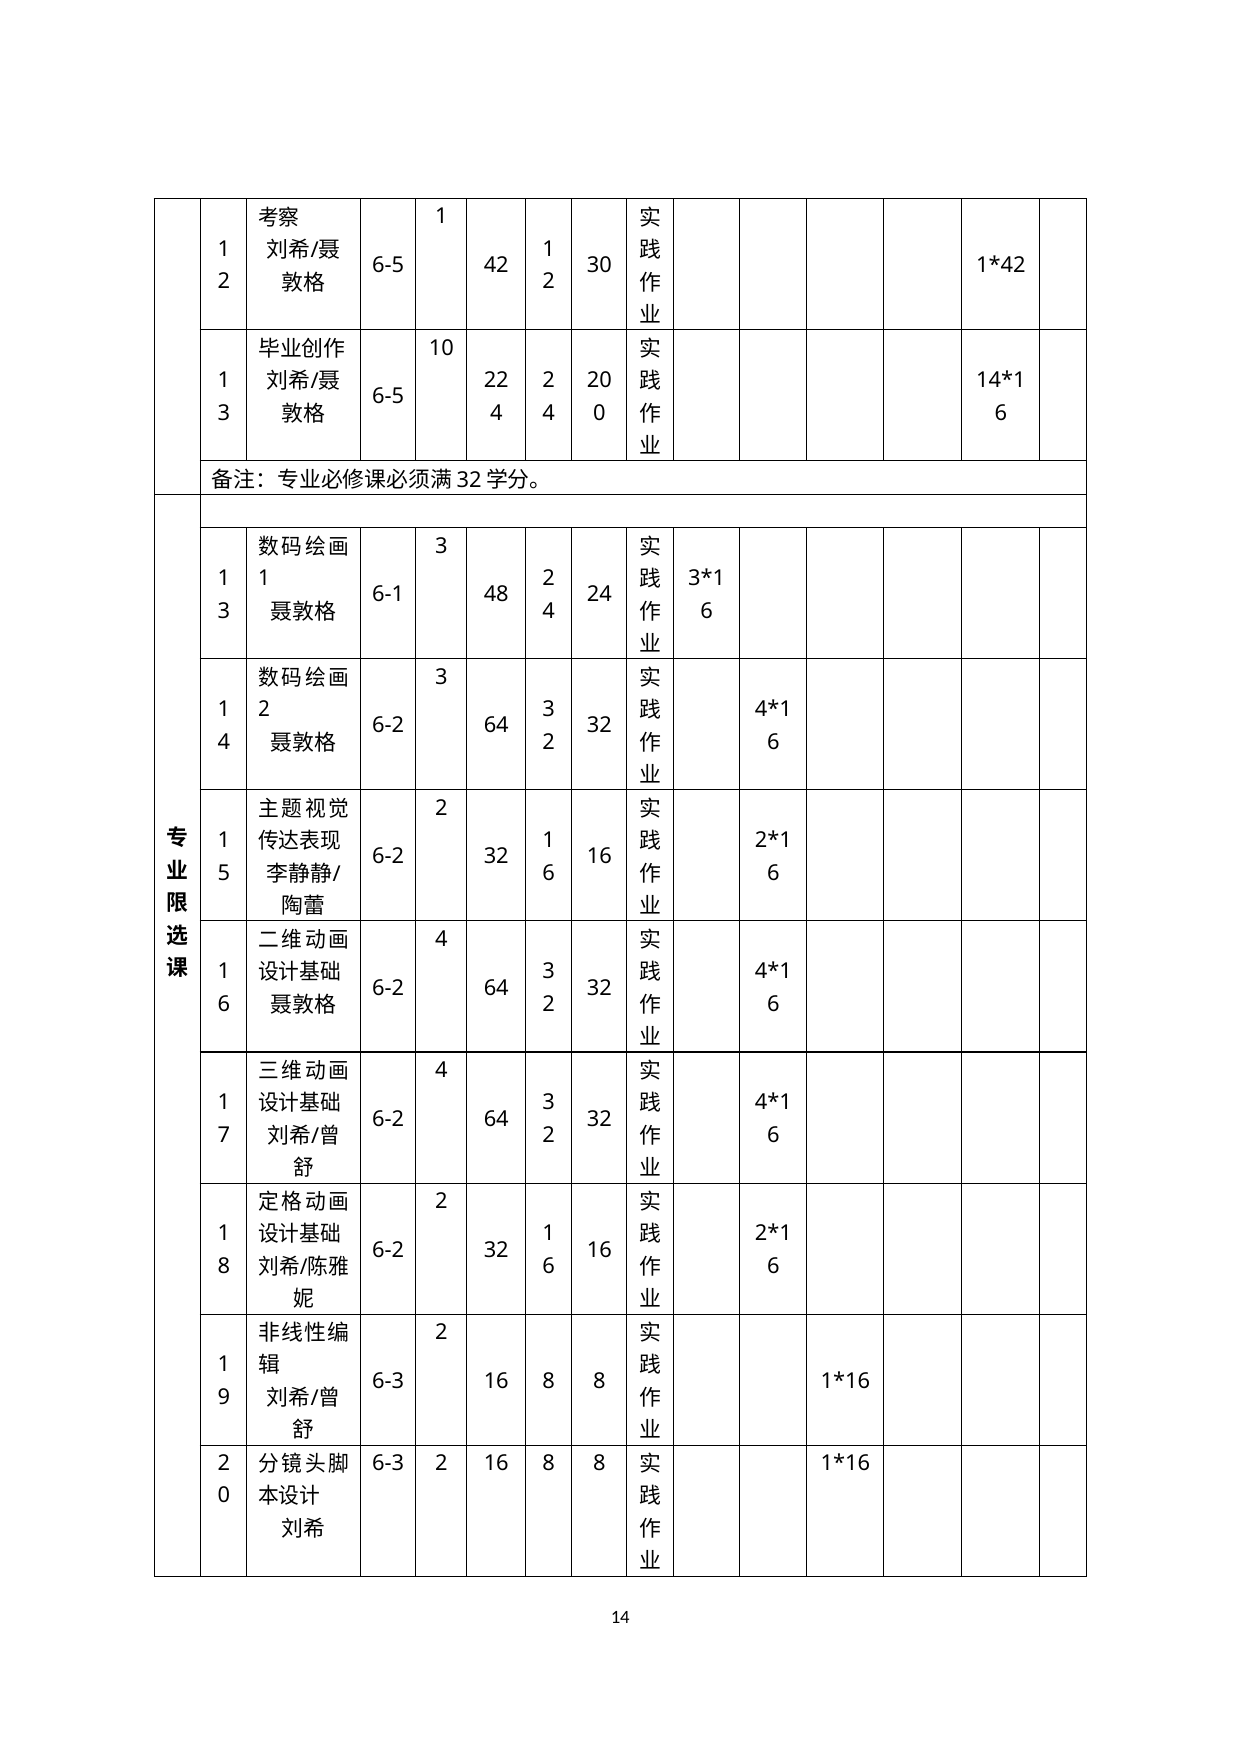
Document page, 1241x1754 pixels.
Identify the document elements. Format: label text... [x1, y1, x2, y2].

table_cell 6-2 [361, 1184, 415, 1313]
table_cell 64 [467, 921, 525, 1051]
table_cell 32 [467, 790, 525, 920]
table_cell 8 [526, 1315, 571, 1444]
table_cell [674, 199, 739, 329]
table_cell 12 [201, 199, 246, 329]
table_cell [884, 659, 961, 789]
table_cell 实践作业 [627, 790, 673, 920]
table_cell 实践作业 [627, 528, 673, 658]
table_cell 1 [416, 199, 466, 329]
table_cell 16 [526, 790, 571, 920]
table_cell 3*16 [674, 528, 739, 658]
table_cell 毕业创作 刘希/聂敦格 [247, 330, 360, 460]
table_cell 6-2 [361, 790, 415, 920]
table_cell [674, 330, 739, 460]
table_cell 实践作业 [627, 1446, 673, 1576]
table_cell 6-5 [361, 330, 415, 460]
table_cell 8 [572, 1446, 626, 1576]
table_cell 6-2 [361, 1053, 415, 1182]
table_cell [962, 1315, 1039, 1444]
table_cell 1*42 [962, 199, 1039, 329]
table_cell [1040, 528, 1086, 658]
table_cell 6-5 [361, 199, 415, 329]
table_cell [674, 659, 739, 789]
table_cell 16 [526, 1184, 571, 1313]
table_cell 10 [416, 330, 466, 460]
table_cell 数码绘画1 聂敦格 [247, 528, 360, 658]
table_cell 32 [526, 921, 571, 1051]
table_cell 2*16 [740, 1184, 806, 1313]
table_cell [1040, 790, 1086, 920]
table_cell 12 [526, 199, 571, 329]
table_cell 24 [526, 330, 571, 460]
table_cell [807, 199, 883, 329]
table_cell [807, 1184, 883, 1313]
table_cell [1040, 659, 1086, 789]
table_cell [1040, 921, 1086, 1051]
table_cell 2 [416, 1446, 466, 1576]
table_cell [962, 659, 1039, 789]
table_cell 24 [526, 528, 571, 658]
table_cell 16 [572, 790, 626, 920]
table_cell 3 [416, 528, 466, 658]
table_cell 4*16 [740, 659, 806, 789]
table_cell 24 [572, 528, 626, 658]
table_cell 15 [201, 790, 246, 920]
table_cell [962, 1053, 1039, 1182]
table_cell 4 [416, 921, 466, 1051]
table_cell [807, 1053, 883, 1182]
table_cell [962, 528, 1039, 658]
table_cell 2 [416, 790, 466, 920]
table_cell 数码绘画2 聂敦格 [247, 659, 360, 789]
table_cell [674, 790, 739, 920]
table_cell 32 [526, 659, 571, 789]
table_cell [962, 790, 1039, 920]
table_cell 分镜头脚本设计 刘希 [247, 1446, 360, 1576]
table_cell [807, 790, 883, 920]
table_cell 16 [572, 1184, 626, 1313]
table_cell [884, 330, 961, 460]
table_cell [962, 1184, 1039, 1313]
table_cell [884, 1315, 961, 1444]
table_cell 专业限选课 [155, 495, 200, 1576]
table_cell [962, 1446, 1039, 1576]
table_cell 32 [572, 921, 626, 1051]
table_cell 6-1 [361, 528, 415, 658]
table_cell [884, 1053, 961, 1182]
table_cell 6-2 [361, 659, 415, 789]
table_cell 14*16 [962, 330, 1039, 460]
table_cell 200 [572, 330, 626, 460]
table_cell 实践作业 [627, 1315, 673, 1444]
table_cell 实践作业 [627, 921, 673, 1051]
table_cell [674, 1053, 739, 1182]
table_cell 20 [201, 1446, 246, 1576]
table_cell [884, 528, 961, 658]
table_cell 6-3 [361, 1315, 415, 1444]
table_cell 13 [201, 528, 246, 658]
table_cell [674, 1315, 739, 1444]
table_cell 16 [467, 1446, 525, 1576]
table_cell 实践作业 [627, 199, 673, 329]
table_cell 224 [467, 330, 525, 460]
table_cell 考察 刘希/聂敦格 [247, 199, 360, 329]
table_cell 16 [201, 921, 246, 1051]
table_cell [201, 495, 1086, 527]
table_cell [1040, 1315, 1086, 1444]
table_cell [674, 1446, 739, 1576]
table_cell [962, 921, 1039, 1051]
table_cell 48 [467, 528, 525, 658]
table_cell 2 [416, 1184, 466, 1313]
table_cell 1*16 [807, 1446, 883, 1576]
table_cell 8 [526, 1446, 571, 1576]
table_cell [884, 921, 961, 1051]
table_cell [740, 1315, 806, 1444]
table_cell 实践作业 [627, 1184, 673, 1313]
table_cell 13 [201, 330, 246, 460]
table_cell [807, 921, 883, 1051]
table_cell 非线性编辑 刘希/曾舒 [247, 1315, 360, 1444]
table_cell [807, 659, 883, 789]
table_cell [740, 330, 806, 460]
table_cell 64 [467, 659, 525, 789]
table_cell [1040, 1446, 1086, 1576]
table_cell 4*16 [740, 1053, 806, 1182]
table_cell 实践作业 [627, 330, 673, 460]
table_cell 实践作业 [627, 659, 673, 789]
table_cell 2 [416, 1315, 466, 1444]
table_cell [674, 921, 739, 1051]
table_cell 4*16 [740, 921, 806, 1051]
table_cell [884, 1184, 961, 1313]
table_cell 8 [572, 1315, 626, 1444]
table_cell 17 [201, 1053, 246, 1182]
table_cell 32 [467, 1184, 525, 1313]
table_cell 三维动画设计基础 刘希/曾舒 [247, 1053, 360, 1182]
table_cell 二维动画设计基础 聂敦格 [247, 921, 360, 1051]
table_cell 19 [201, 1315, 246, 1444]
table_cell [884, 199, 961, 329]
table_cell [884, 790, 961, 920]
table_cell 16 [467, 1315, 525, 1444]
table_cell 3 [416, 659, 466, 789]
table_cell [740, 1446, 806, 1576]
table_cell [1040, 1053, 1086, 1182]
table_cell 1*16 [807, 1315, 883, 1444]
table_cell 18 [201, 1184, 246, 1313]
table_cell 4 [416, 1053, 466, 1182]
table_cell 实践作业 [627, 1053, 673, 1182]
table_cell 6-3 [361, 1446, 415, 1576]
table_cell 32 [572, 1053, 626, 1182]
table_cell [807, 528, 883, 658]
table_cell [807, 330, 883, 460]
table_cell 14 [201, 659, 246, 789]
table_cell 42 [467, 199, 525, 329]
table_cell 32 [526, 1053, 571, 1182]
table_cell [740, 199, 806, 329]
table_cell 64 [467, 1053, 525, 1182]
table_cell 30 [572, 199, 626, 329]
table_cell 定格动画设计基础 刘希/陈雅妮 [247, 1184, 360, 1313]
table_cell [1040, 199, 1086, 329]
table_cell 32 [572, 659, 626, 789]
table_cell 6-2 [361, 921, 415, 1051]
table_cell [884, 1446, 961, 1576]
table_cell [1040, 1184, 1086, 1313]
table_cell [1040, 330, 1086, 460]
table_cell [674, 1184, 739, 1313]
table_cell 备注：专业必修课必须满32学分。 [201, 461, 1086, 494]
table_cell 2*16 [740, 790, 806, 920]
table_cell 主题视觉传达表现 李静静/陶蕾 [247, 790, 360, 920]
table_cell [740, 528, 806, 658]
